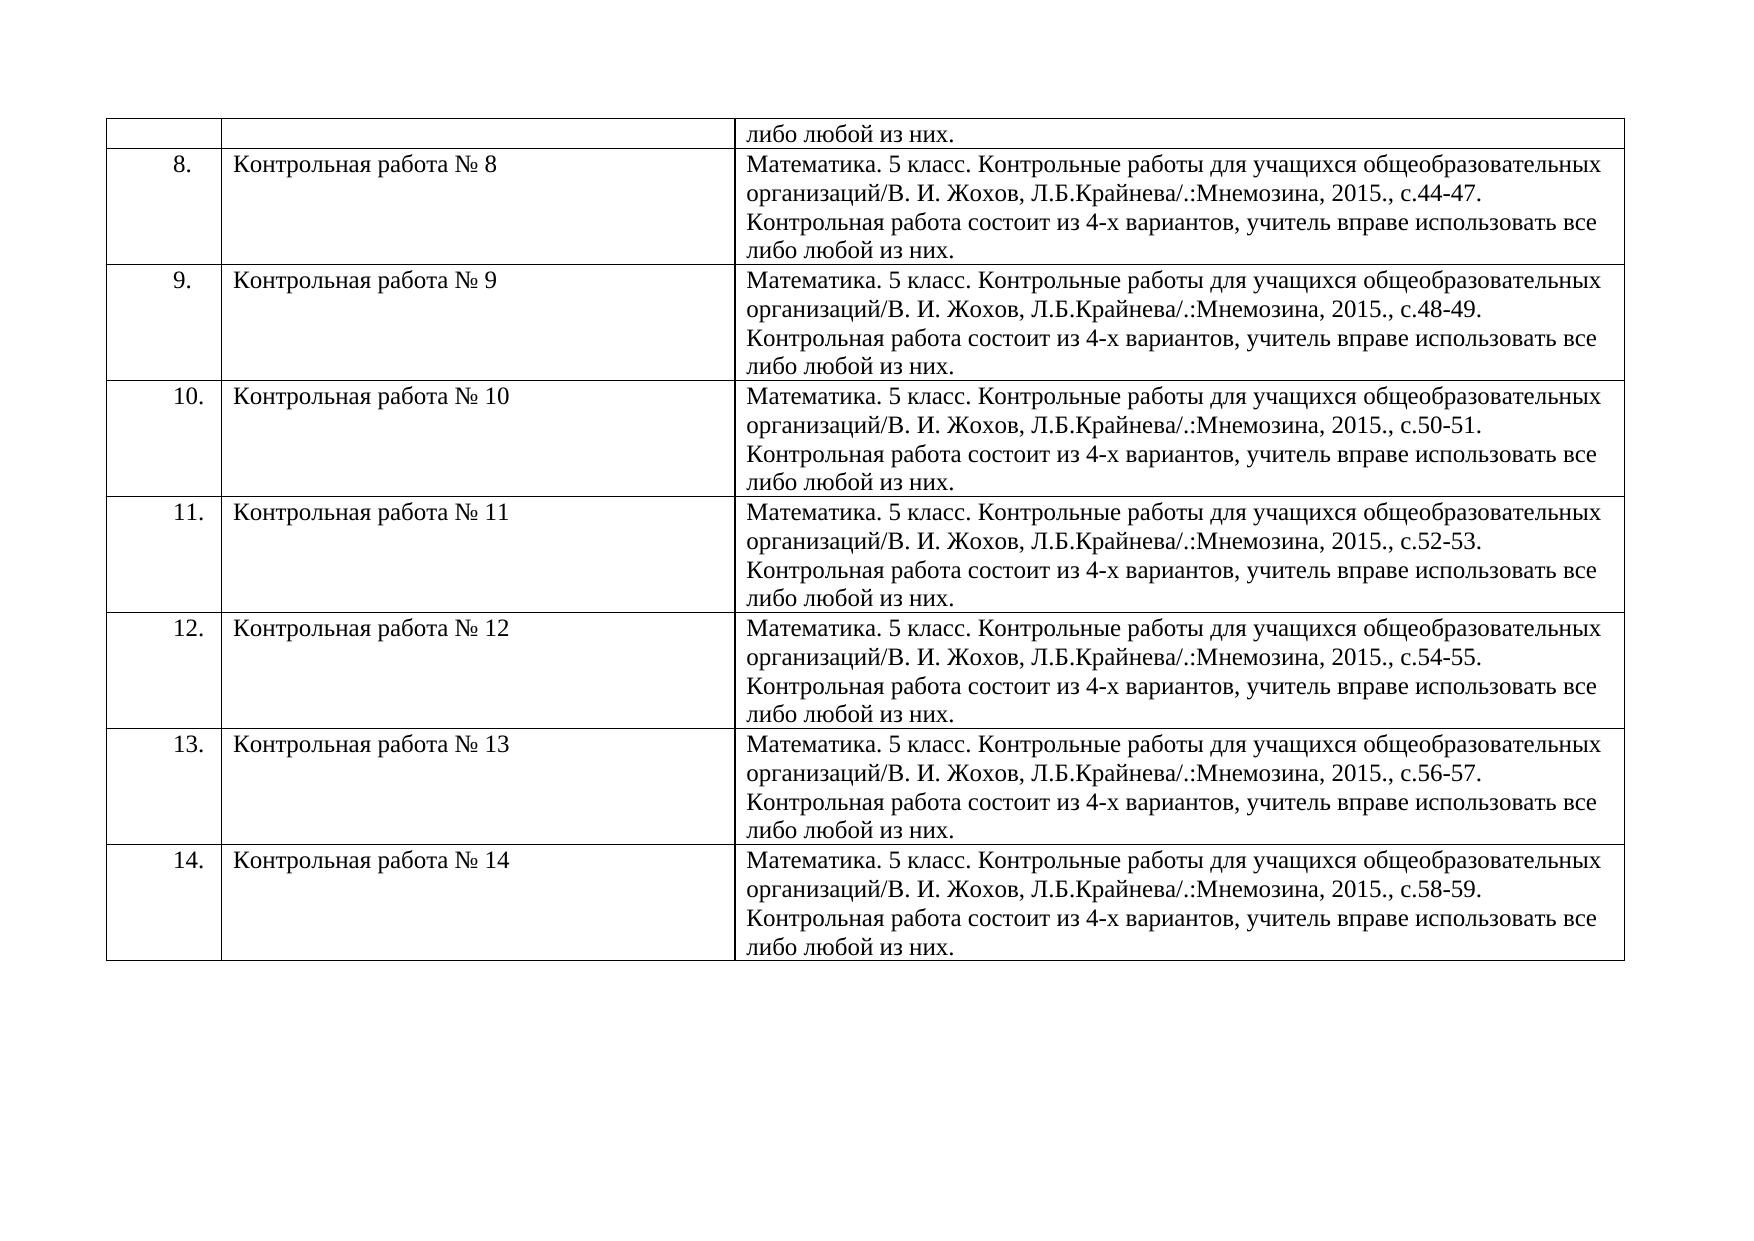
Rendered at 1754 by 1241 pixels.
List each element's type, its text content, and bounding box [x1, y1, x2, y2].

table_cell Математика. 5 класс. Контрольные работы для учащихся общеобразовательных организаций/В. И. Жохов, Л.Б.Крайнева/.:Мнемозина, 2015., с.52-53. Контрольная работа состоит из 4-х вариантов, учитель вправе использовать все либо любой из них. [736, 497, 1624, 612]
table_cell [107, 613, 221, 728]
table_cell [107, 149, 221, 264]
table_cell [736, 119, 1624, 148]
table_cell Математика. 5 класс. Контрольные работы для учащихся общеобразовательных организаций/В. И. Жохов, Л.Б.Крайнева/.:Мнемозина, 2015., с.54-55. Контрольная работа состоит из 4-х вариантов, учитель вправе использовать все либо любой из них. [736, 613, 1624, 728]
table_cell Математика. 5 класс. Контрольные работы для учащихся общеобразовательных организаций/В. И. Жохов, Л.Б.Крайнева/.:Мнемозина, 2015., с.56-57. Контрольная работа состоит из 4-х вариантов, учитель вправе использовать все либо любой из них. [736, 729, 1624, 844]
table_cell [222, 119, 734, 148]
table_cell Контрольная работа № 14 [222, 845, 734, 960]
table_cell Контрольная работа № 12 [222, 613, 734, 728]
table_cell [107, 729, 221, 844]
table_cell Контрольная работа № 13 [222, 729, 734, 844]
table_cell [107, 265, 221, 380]
table_cell Математика. 5 класс. Контрольные работы для учащихся общеобразовательных организаций/В. И. Жохов, Л.Б.Крайнева/.:Мнемозина, 2015., с.44-47. Контрольная работа состоит из 4-х вариантов, учитель вправе использовать все либо любой из них. [736, 149, 1624, 264]
table_cell [107, 497, 221, 612]
table_cell Контрольная работа № 11 [222, 497, 734, 612]
table_cell [107, 845, 221, 960]
table_cell [107, 381, 221, 496]
table_cell Контрольная работа № 10 [222, 381, 734, 496]
table_cell Контрольная работа № 9 [222, 265, 734, 380]
table_cell Математика. 5 класс. Контрольные работы для учащихся общеобразовательных организаций/В. И. Жохов, Л.Б.Крайнева/.:Мнемозина, 2015., с.50-51. Контрольная работа состоит из 4-х вариантов, учитель вправе использовать все либо любой из них. [736, 381, 1624, 496]
table_cell [107, 119, 221, 148]
table_cell Математика. 5 класс. Контрольные работы для учащихся общеобразовательных организаций/В. И. Жохов, Л.Б.Крайнева/.:Мнемозина, 2015., с.58-59. Контрольная работа состоит из 4-х вариантов, учитель вправе использовать все либо любой из них. [736, 845, 1624, 960]
table_cell Математика. 5 класс. Контрольные работы для учащихся общеобразовательных организаций/В. И. Жохов, Л.Б.Крайнева/.:Мнемозина, 2015., с.48-49. Контрольная работа состоит из 4-х вариантов, учитель вправе использовать все либо любой из них. [736, 265, 1624, 380]
table_cell Контрольная работа № 8 [222, 149, 734, 264]
